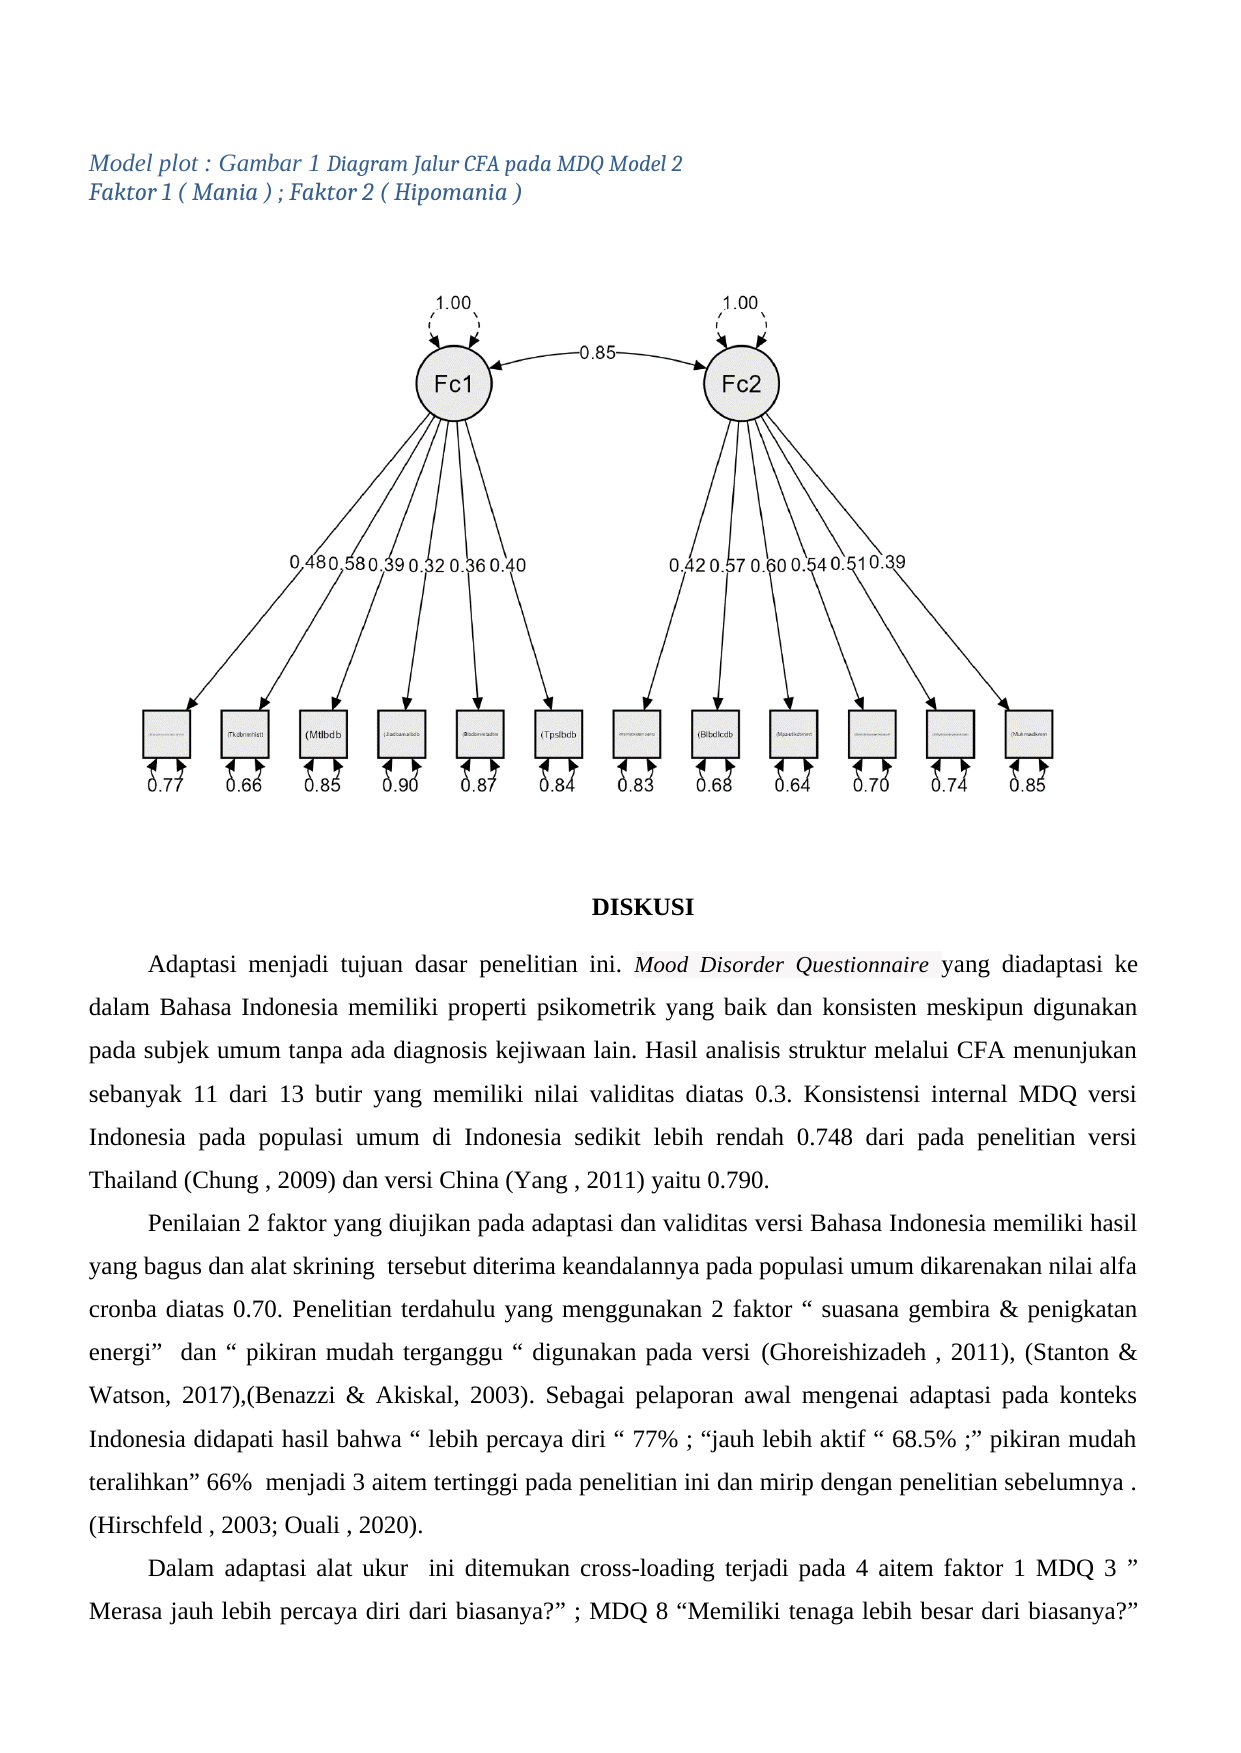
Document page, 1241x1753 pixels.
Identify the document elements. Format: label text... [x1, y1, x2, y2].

text Penilaian 2 faktor yang diujikan pada adaptasi dan validitas versi Bahasa Indonesia memiliki hasil yang bagus dan alat skrining tersebut diterima keandalannya pada populasi umum dikarenakan nilai alfa cronba diatas 0.70. Penelitian terdahulu yang menggunakan 2 faktor “ suasana gembira & penigkatan energi” dan “ pikiran mudah terganggu “ digunakan pada versi (Ghoreishizadeh , 2011), (Stanton & Watson, 2017),(Benazzi & Akiskal, 2003). Sebagai pelaporan awal mengenai adaptasi pada konteks Indonesia didapati hasil bahwa “ lebih percaya diri “ 77% ; “jauh lebih aktif “ 68.5% ;” pikiran mudah teralihkan” 66% menjadi 3 aitem tertinggi pada penelitian ini dan mirip dengan penelitian sebelumnya . (Hirschfeld , 2003; Ouali , 2020). [89, 1208, 1138, 1539]
picture [37, 278, 1158, 839]
text DISKUSI [89, 892, 1138, 921]
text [89, 1553, 1138, 1625]
subtitle Model plot : Gambar 1 Diagram Jalur CFA pada MDQ Model 2 Faktor 1 ( Mania ) ; Faktor 2 ( Hipomania ) [89, 148, 1138, 207]
text Adaptasi menjadi tujuan dasar penelitian ini. Mood Disorder Questionnaire yang diadaptasi ke dalam Bahasa Indonesia memiliki properti psikometrik yang baik dan konsisten meskipun digunakan pada subjek umum tanpa ada diagnosis kejiwaan lain. Hasil analisis struktur melalui CFA menunjukan sebanyak 11 dari 13 butir yang memiliki nilai validitas diatas 0.3. Konsistensi internal MDQ versi Indonesia pada populasi umum di Indonesia sedikit lebih rendah 0.748 dari pada penelitian versi Thailand (Chung , 2009) dan versi China (Yang , 2011) yaitu 0.790. [89, 949, 1138, 1194]
